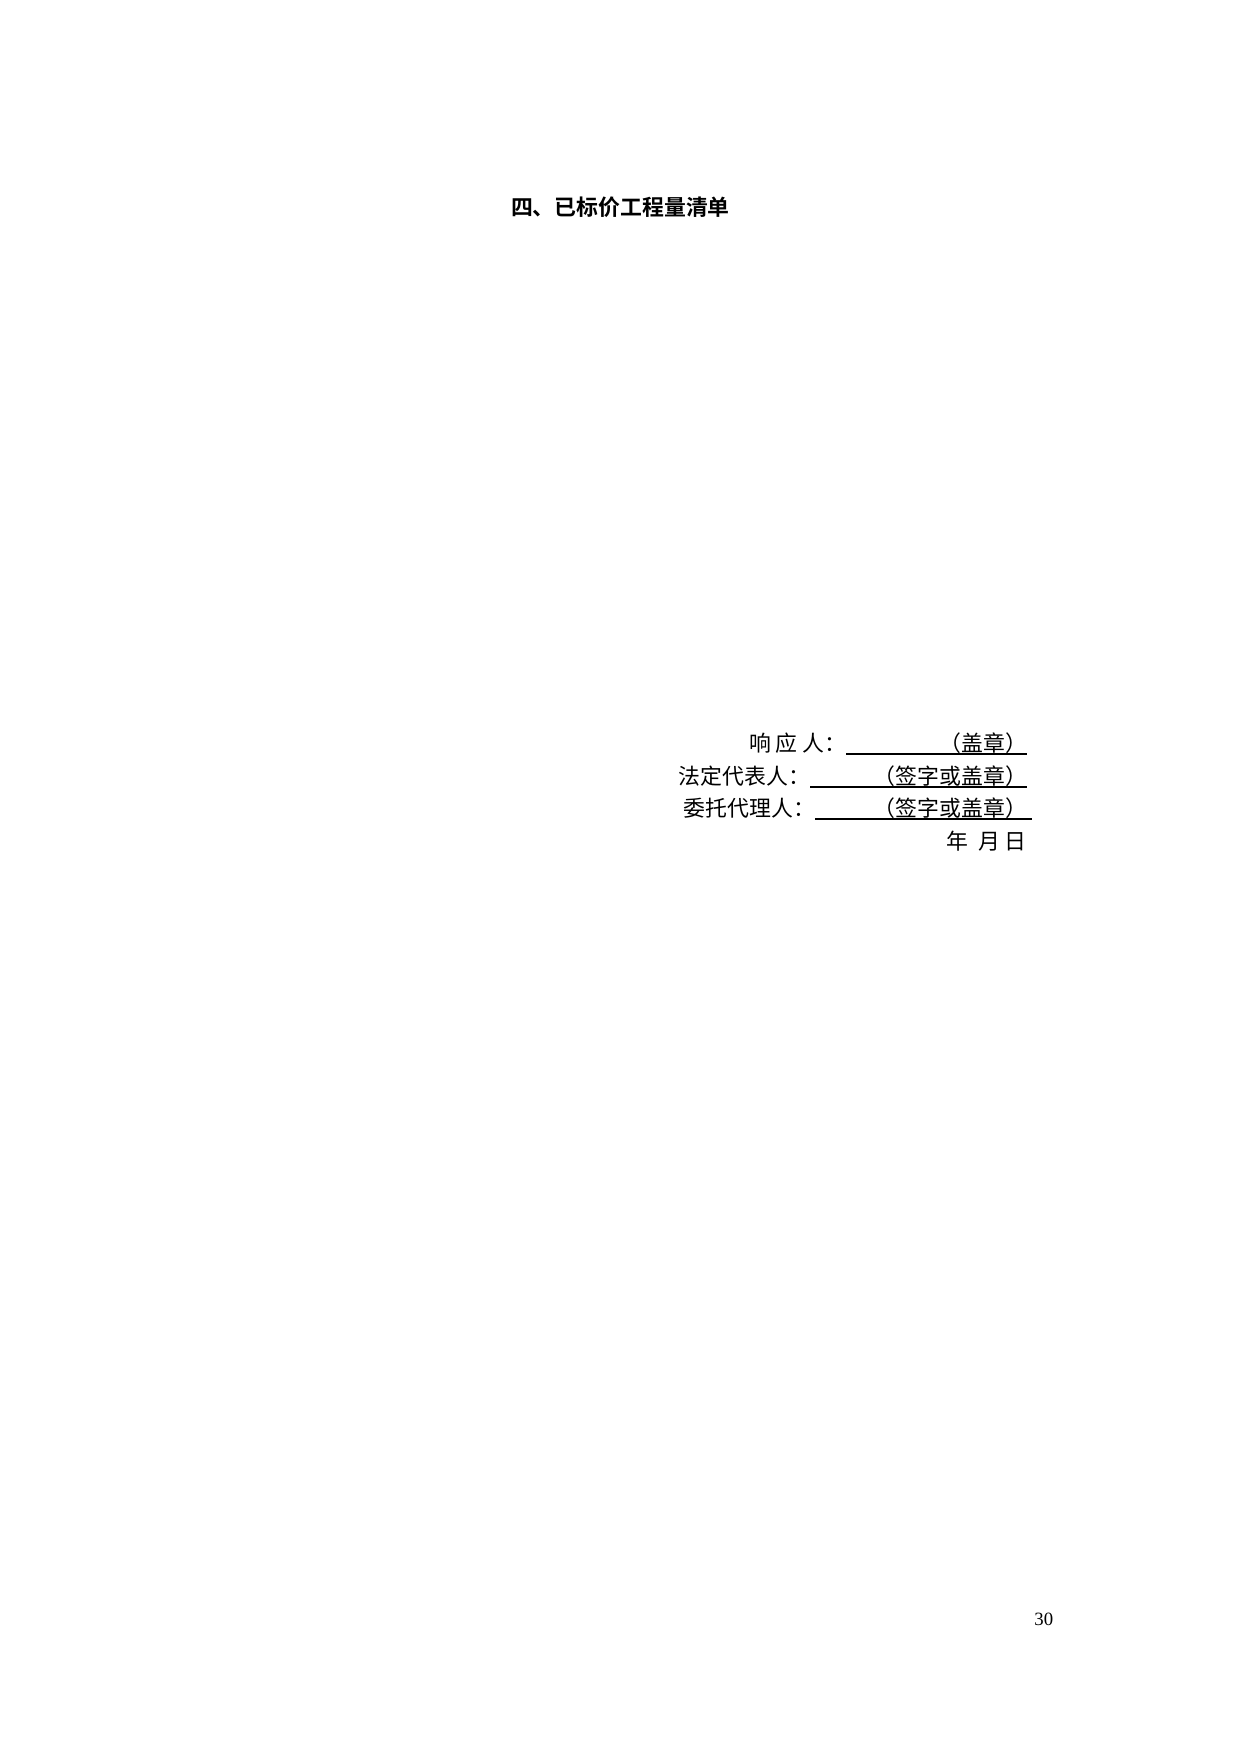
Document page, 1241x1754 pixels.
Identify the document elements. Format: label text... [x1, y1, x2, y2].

text 年 月 日 [187, 823, 1027, 856]
text 法定代表人： （签字或盖章） [187, 758, 1027, 791]
subtitle 四、已标价工程量清单 [187, 189, 1053, 222]
text 响 应 人： （盖章） [187, 726, 1027, 758]
text 委托代理人： （签字或盖章） [187, 791, 1027, 823]
